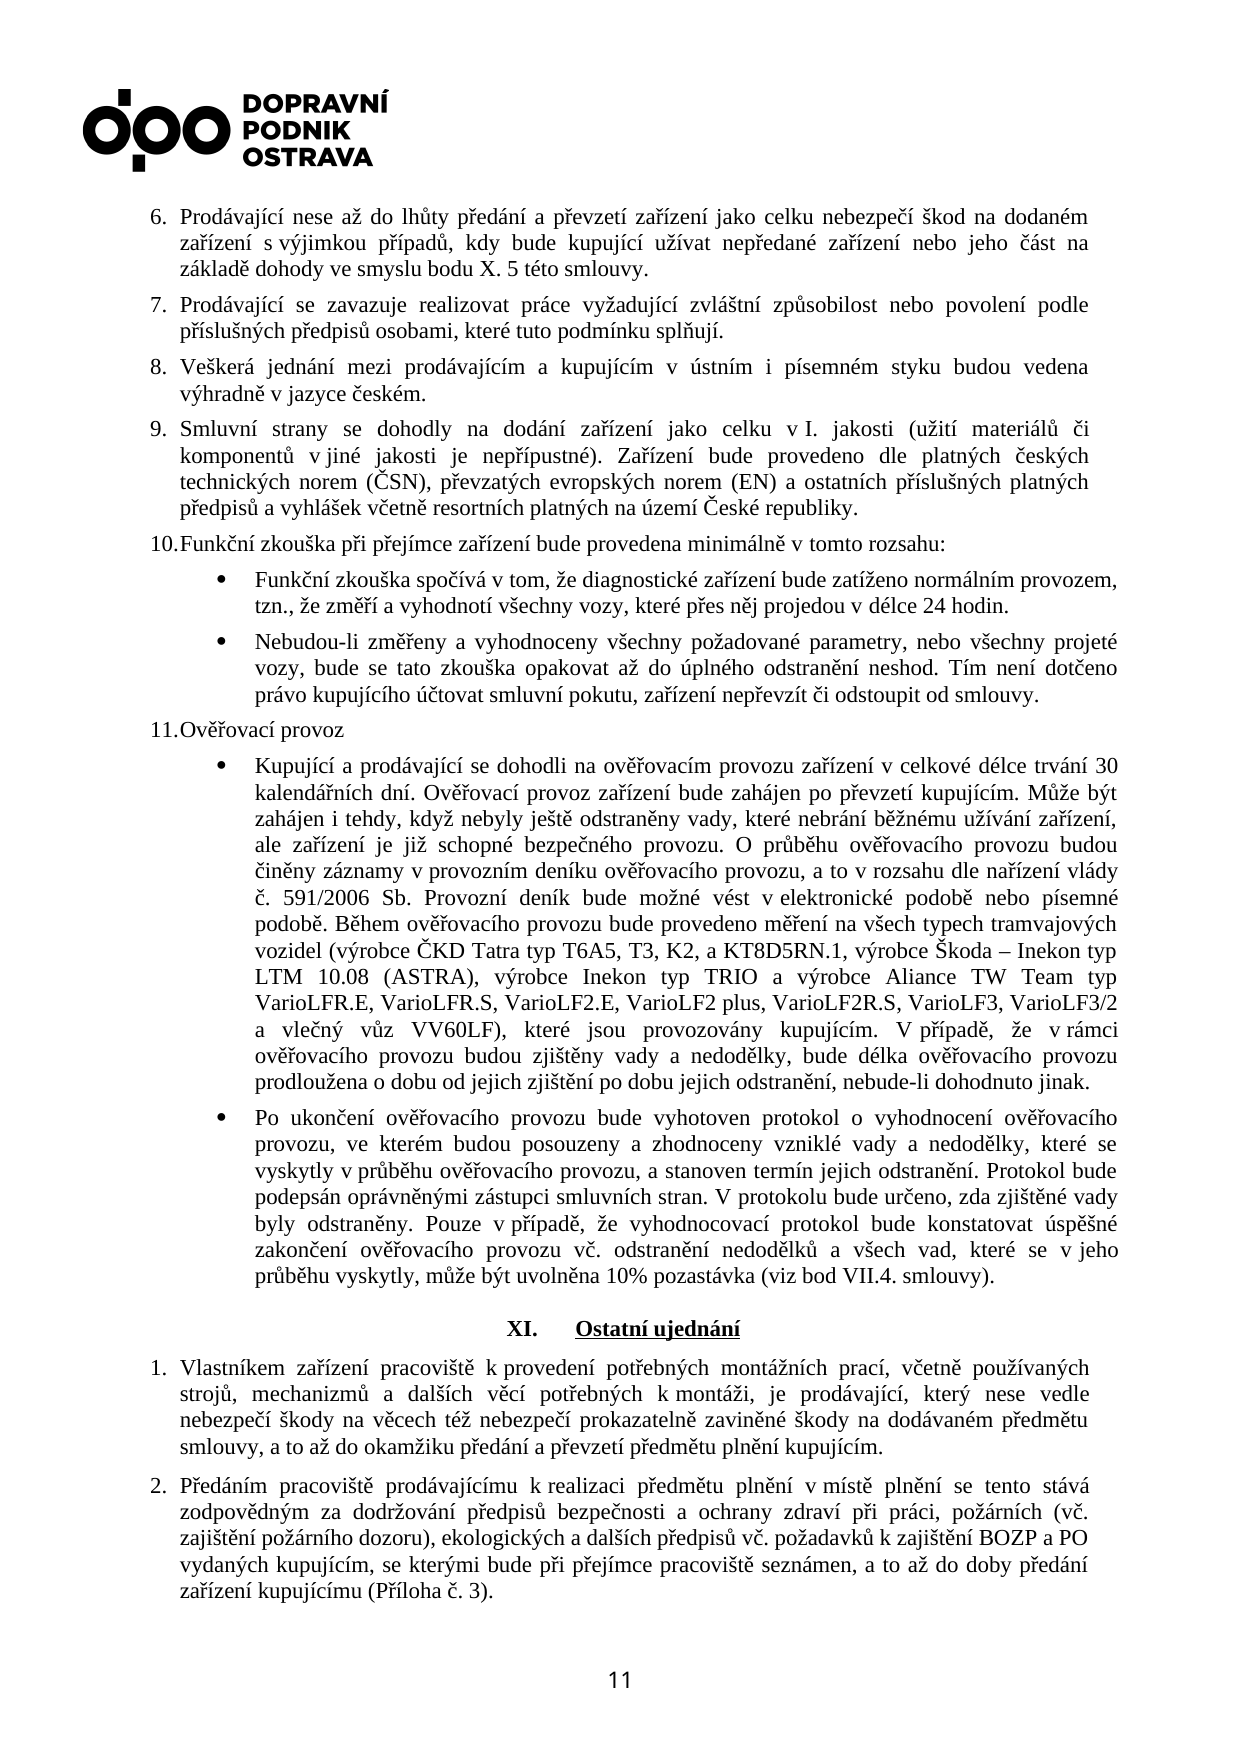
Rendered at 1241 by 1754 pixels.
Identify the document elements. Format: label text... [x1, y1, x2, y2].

list Nebudou-li změřeny a vyhodnoceny všechny požadované parametry, nebo všechny projeté vozy, bude se tato zkouška opakovat až do úplného odstranění neshod. Tím není dotčeno právo kupujícího účtovat smluvní pokutu, zařízení nepřevzít či odstoupit od smlouvy. [217, 628, 1118, 707]
list Předáním pracoviště prodávajícímu k realizaci předmětu plnění v místě plnění se tento stává zodpovědným za dodržování předpisů bezpečnosti a ochrany zdraví při práci, požárních (vč. zajištění požárního dozoru), ekologických a dalších předpisů vč. požadavků k zajištění BOZP a PO vydaných kupujícím, se kterými bude při přejímce pracoviště seznámen, a to až do doby předání zařízení kupujícímu (Příloha č. 3). [150, 1472, 1090, 1603]
list Po ukončení ověřovacího provozu bude vyhotoven protokol o vyhodnocení ověřovacího provozu, ve kterém budou posouzeny a zhodnoceny vzniklé vady a nedodělky, které se vyskytly v průběhu ověřovacího provozu, a stanoven termín jejich odstranění. Protokol bude podepsán oprávněnými zástupci smluvních stran. V protokolu bude určeno, zda zjištěné vady byly odstraněny. Pouze v případě, že vyhodnocovací protokol bude konstatovat úspěšné zakončení ověřovacího provozu vč. odstranění nedodělků a všech vad, které se v jeho průběhu vyskytly, může být uvolněna 10% pozastávka (viz bod VII.4. smlouvy). [217, 1104, 1118, 1289]
list Prodávající nese až do lhůty předání a převzetí zařízení jako celku nebezpečí škod na dodaném zařízení s výjimkou případů, kdy bude kupující užívat nepředané zařízení nebo jeho část na základě dohody ve smyslu bodu X. 5 této smlouvy. [150, 203, 1090, 282]
list Funkční zkouška spočívá v tom, že diagnostické zařízení bude zatíženo normálním provozem, tzn., že změří a vyhodnotí všechny vozy, které přes něj projedou v délce 24 hodin. [217, 566, 1118, 619]
list Funkční zkouška při přejímce zařízení bude provedena minimálně v tomto rozsahu: [150, 530, 1090, 557]
list Prodávající se zavazuje realizovat práce vyžadující zvláštní způsobilost nebo povolení podle příslušných předpisů osobami, které tuto podmínku splňují. [150, 291, 1090, 344]
list Ostatní ujednání [187, 1315, 1090, 1341]
list Veškerá jednání mezi prodávajícím a kupujícím v ústním i písemném styku budou vedena výhradně v jazyce českém. [150, 353, 1090, 406]
list Ověřovací provoz [150, 716, 1090, 743]
list Smluvní strany se dohodly na dodání zařízení jako celku v I. jakosti (užití materiálů či komponentů v jiné jakosti je nepřípustné). Zařízení bude provedeno dle platných českých technických norem (ČSN), převzatých evropských norem (EN) a ostatních příslušných platných předpisů a vyhlášek včetně resortních platných na území České republiky. [150, 415, 1090, 521]
list Kupující a prodávající se dohodli na ověřovacím provozu zařízení v celkové délce trvání 30 kalendářních dní. Ověřovací provoz zařízení bude zahájen po převzetí kupujícím. Může být zahájen i tehdy, když nebyly ještě odstraněny vady, které nebrání běžnému užívání zařízení, ale zařízení je již schopné bezpečného provozu. O průběhu ověřovacího provozu budou činěny záznamy v provozním deníku ověřovacího provozu, a to v rozsahu dle nařízení vlády č. 591/2006 Sb. Provozní deník bude možné vést v elektronické podobě nebo písemné podobě. Během ověřovacího provozu bude provedeno měření na všech typech tramvajových vozidel (výrobce ČKD Tatra typ T6A5, T3, K2, a KT8D5RN.1, výrobce Škoda – Inekon typ LTM 10.08 (ASTRA), výrobce Inekon typ TRIO a výrobce Aliance TW Team typ VarioLFR.E, VarioLFR.S, VarioLF2.E, VarioLF2 plus, VarioLF2R.S, VarioLF3, VarioLF3/2 a vlečný vůz VV60LF), které jsou provozovány kupujícím. V případě, že v rámci ověřovacího provozu budou zjištěny vady a nedodělky, bude délka ověřovacího provozu prodloužena o dobu od jejich zjištění po dobu jejich odstranění, nebude-li dohodnuto jinak. [217, 752, 1118, 1095]
picture [82, 89, 389, 172]
list Vlastníkem zařízení pracoviště k provedení potřebných montážních prací, včetně používaných strojů, mechanizmů a dalších věcí potřebných k montáži, je prodávající, který nese vedle nebezpečí škody na věcech též nebezpečí prokazatelně zaviněné škody na dodávaném předmětu smlouvy, a to až do okamžiku předání a převzetí předmětu plnění kupujícím. [150, 1354, 1090, 1459]
